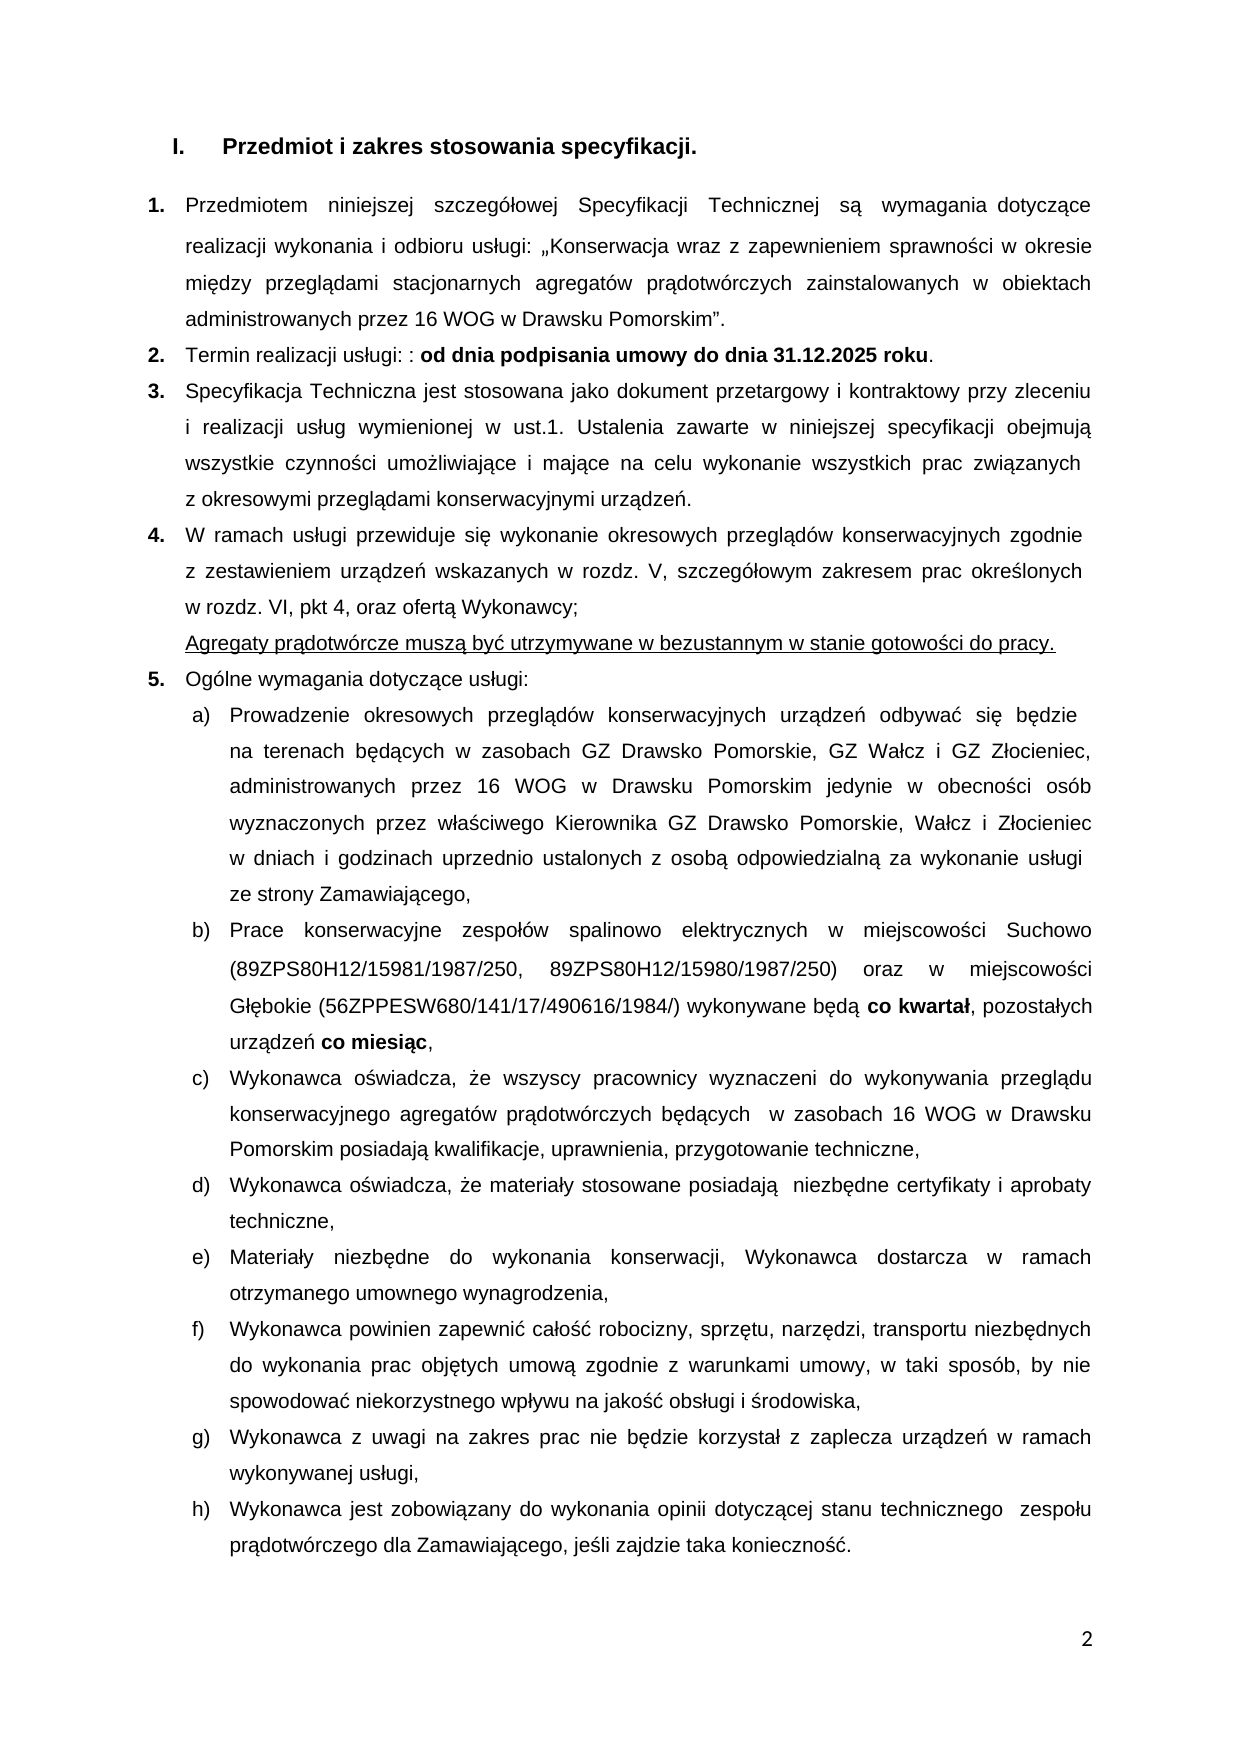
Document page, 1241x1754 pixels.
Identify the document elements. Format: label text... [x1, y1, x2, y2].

list Przedmiotem niniejszej szczegółowej Specyfikacji Technicznej są wymagania dotyczące realizacji wykonania i odbioru usługi: „Konserwacja wraz z zapewnieniem sprawności w okresie między przeglądami stacjonarnych agregatów prądotwórczych zainstalowanych w obiektach administrowanych przez 16 WOG w Drawsku Pomorskim”. [148, 193, 1093, 331]
list Specyfikacja Techniczna jest stosowana jako dokument przetargowy i kontraktowy przy zleceniu i realizacji usług wymienionej w ust.1. Ustalenia zawarte w niniejszej specyfikacji obejmują wszystkie czynności umożliwiające i mające na celu wykonanie wszystkich prac związanych z okresowymi przeglądami konserwacyjnymi urządzeń. [148, 379, 1093, 511]
list Wykonawca jest zobowiązany do wykonania opinii dotyczącej stanu technicznego zespołu prądotwórczego dla Zamawiającego, jeśli zajdzie taka konieczność. [192, 1497, 1093, 1557]
list Wykonawca z uwagi na zakres prac nie będzie korzystał z zaplecza urządzeń w ramach wykonywanej usługi, [192, 1425, 1093, 1485]
text Agregaty prądotwórcze muszą być utrzymywane w bezustannym w stanie gotowości do pracy. [185, 631, 1093, 654]
list Wykonawca oświadcza, że wszyscy pracownicy wyznaczeni do wykonywania przeglądu konserwacyjnego agregatów prądotwórczych będących w zasobach 16 WOG w Drawsku Pomorskim posiadają kwalifikacje, uprawnienia, przygotowanie techniczne, [192, 1065, 1093, 1161]
list Termin realizacji usługi: : od dnia podpisania umowy do dnia 31.12.2025 roku. [148, 343, 1093, 367]
list Wykonawca oświadcza, że materiały stosowane posiadają niezbędne certyfikaty i aprobaty techniczne, [192, 1173, 1093, 1233]
list Materiały niezbędne do wykonania konserwacji, Wykonawca dostarcza w ramach otrzymanego umownego wynagrodzenia, [192, 1245, 1093, 1305]
list Ogólne wymagania dotyczące usługi: [148, 667, 1093, 691]
list Przedmiot i zakres stosowania specyfikacji. [185, 133, 1093, 159]
list Prace konserwacyjne zespołów spalinowo elektrycznych w miejscowości Suchowo (89ZPS80H12/15981/1987/250, 89ZPS80H12/15980/1987/250) oraz w miejscowości Głębokie (56ZPPESW680/141/17/490616/1984/) wykonywane będą co kwartał, pozostałych urządzeń co miesiąc, [192, 918, 1093, 1053]
list Wykonawca powinien zapewnić całość robocizny, sprzętu, narzędzi, transportu niezbędnych do wykonania prac objętych umową zgodnie z warunkami umowy, w taki sposób, by nie spowodować niekorzystnego wpływu na jakość obsługi i środowiska, [192, 1317, 1093, 1413]
list W ramach usługi przewiduje się wykonanie okresowych przeglądów konserwacyjnych zgodnie z zestawieniem urządzeń wskazanych w rozdz. V, szczegółowym zakresem prac określonych w rozdz. VI, pkt 4, oraz ofertą Wykonawcy; [148, 523, 1093, 619]
list Prowadzenie okresowych przeglądów konserwacyjnych urządzeń odbywać się będzie na terenach będących w zasobach GZ Drawsko Pomorskie, GZ Wałcz i GZ Złocieniec, administrowanych przez 16 WOG w Drawsku Pomorskim jedynie w obecności osób wyznaczonych przez właściwego Kierownika GZ Drawsko Pomorskie, Wałcz i Złocieniec w dniach i godzinach uprzednio ustalonych z osobą odpowiedzialną za wykonanie usługi ze strony Zamawiającego, [192, 702, 1093, 906]
